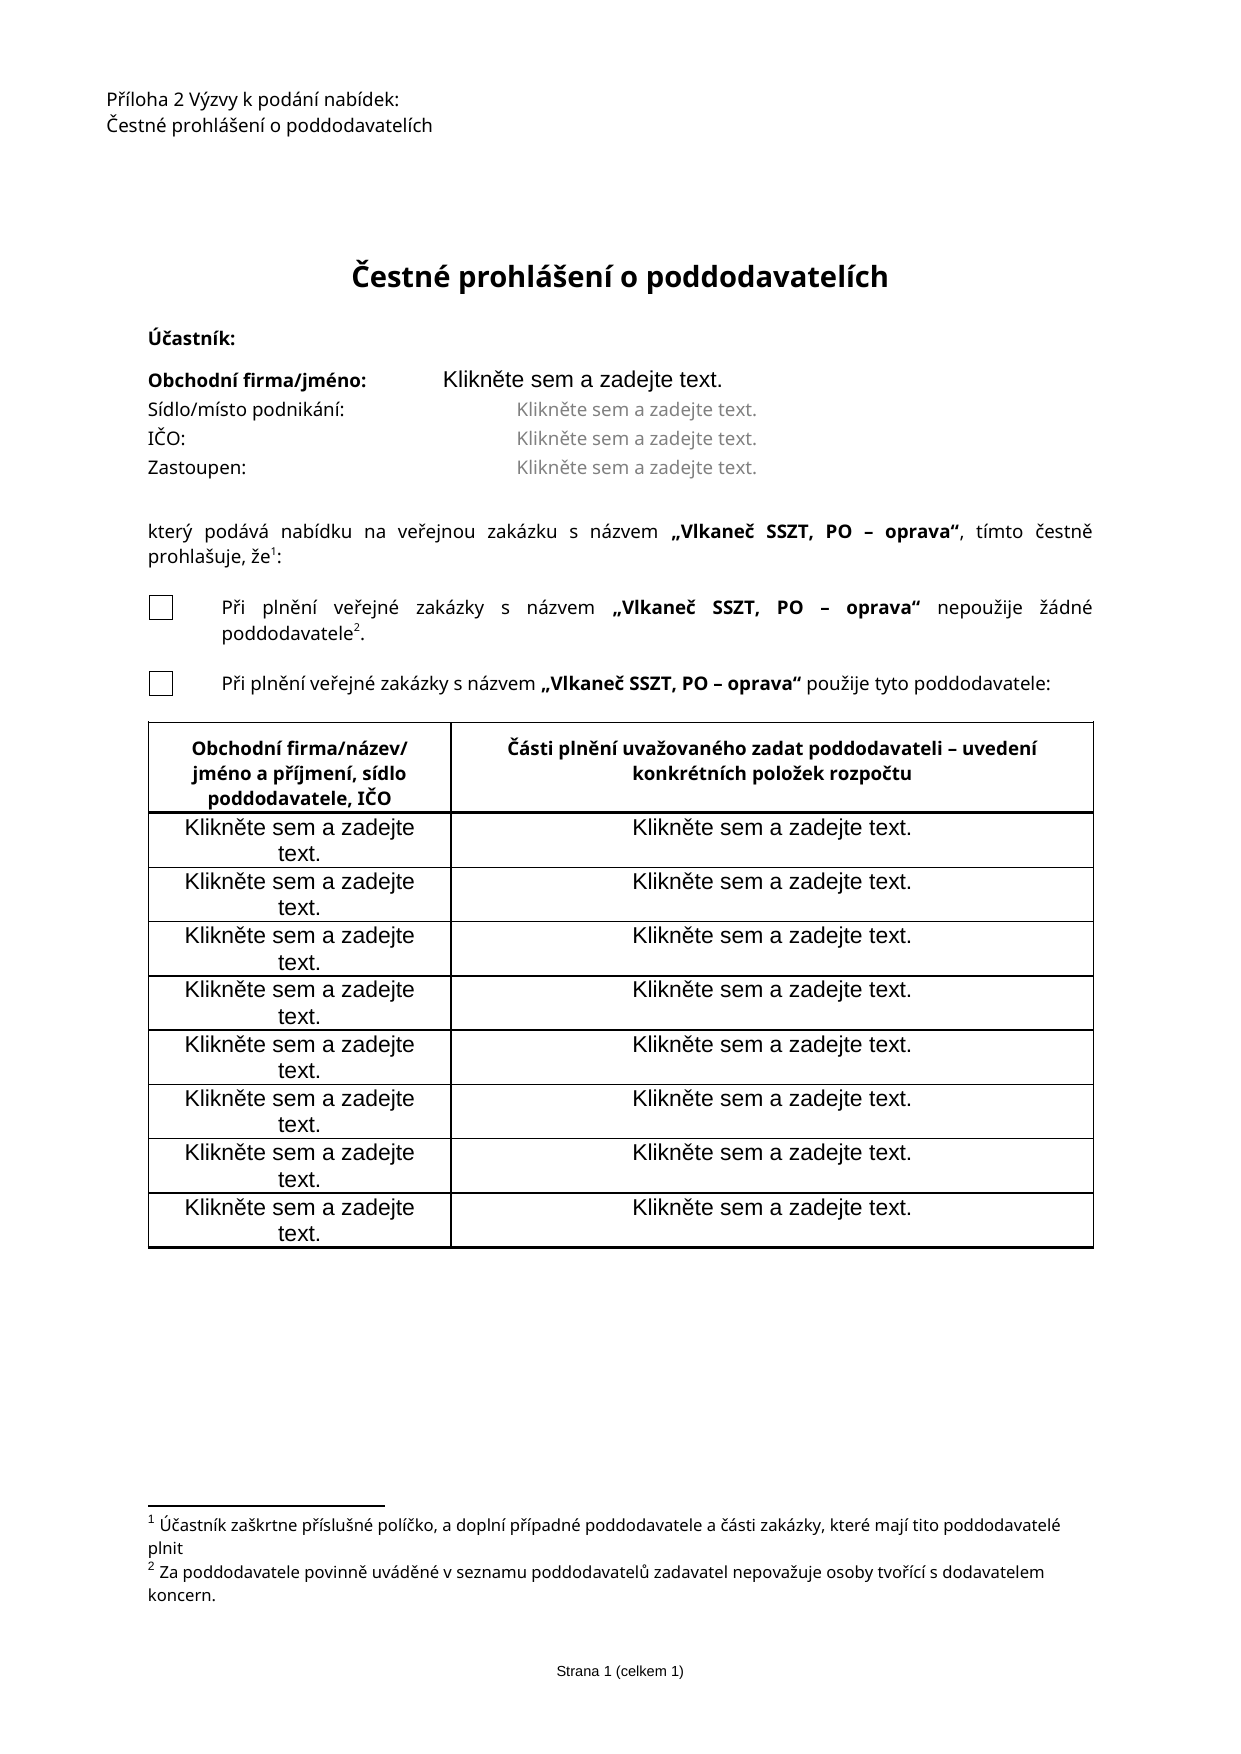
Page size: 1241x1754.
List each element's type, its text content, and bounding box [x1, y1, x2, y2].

table_header Obchodní firma/název/ jméno a příjmení, sídlo poddodavatele, IČO [149, 723, 450, 811]
text Obchodní firma/jméno: [148, 364, 1093, 393]
title Čestné prohlášení o poddodavatelích [148, 256, 1093, 296]
text IČO: [148, 422, 1093, 451]
text který podává nabídku na veřejnou zakázku s názvem „Vlkaneč SSZT, PO – oprava“, tímto čestně prohlašuje, že: [148, 518, 1093, 569]
table_header Části plnění uvažovaného zadat poddodavateli – uvedení konkrétních položek rozpočtu [452, 723, 1093, 811]
text Účastník: [148, 321, 1093, 352]
text Při plnění veřejné zakázky s názvem „Vlkaneč SSZT, PO – oprava“ použije tyto poddodavatele: [148, 670, 1093, 696]
text Při plnění veřejné zakázky s názvem „Vlkaneč SSZT, PO – oprava“ nepoužije žádné poddodavatele. [148, 594, 1093, 645]
text Sídlo/místo podnikání: [148, 393, 1093, 422]
text Zastoupen: [148, 451, 1093, 480]
